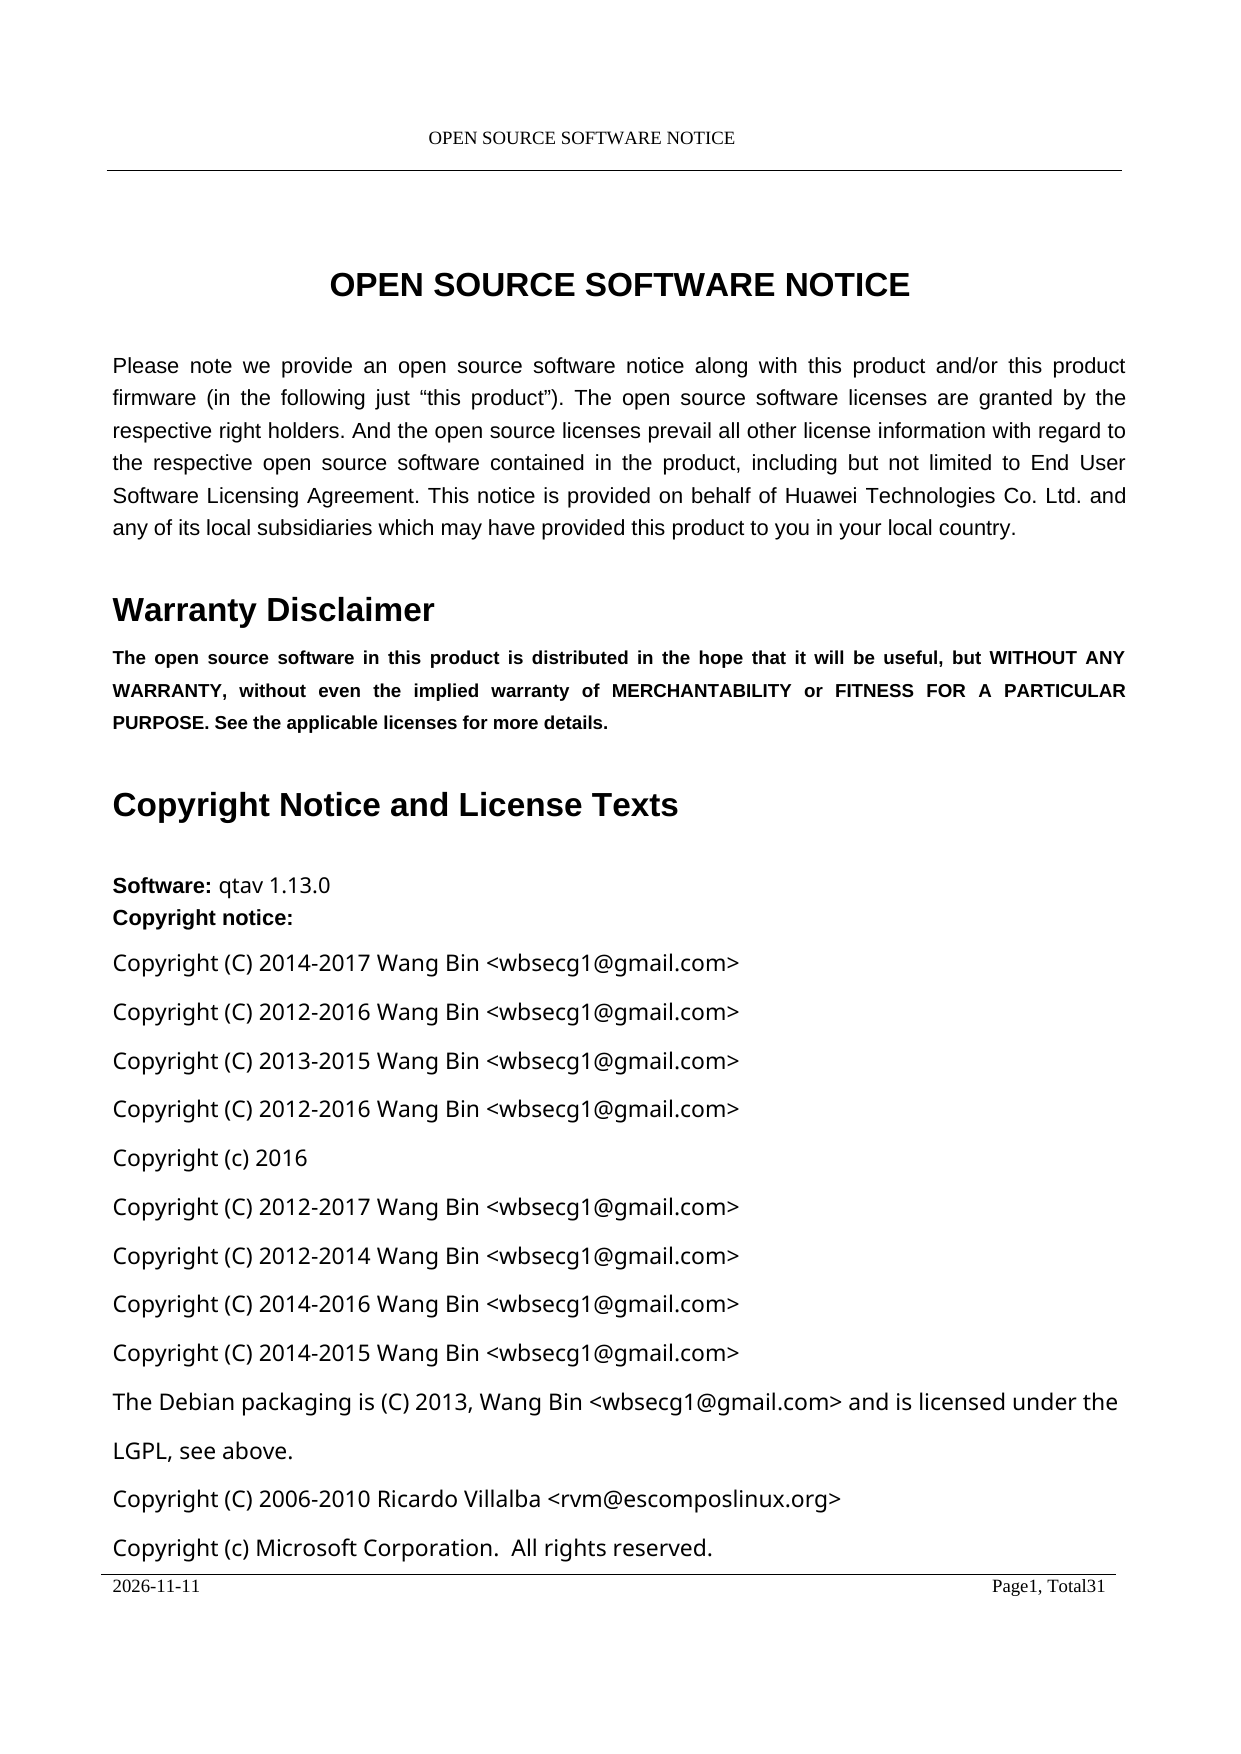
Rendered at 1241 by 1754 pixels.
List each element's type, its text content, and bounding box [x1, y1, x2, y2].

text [112, 947, 1128, 1564]
text Warranty Disclaimer [112, 576, 1128, 641]
text OPEN SOURCE SOFTWARE NOTICE [112, 251, 1128, 316]
text Please note we provide an open source software notice along with this product and/or this product firmware (in the following just “this product”). The open source software licenses are granted by the respective right holders. And the open source licenses prevail all other license information with regard to the respective open source software contained in the product, including but not limited to End User Software Licensing Agreement. This notice is provided on behalf of Huawei Technologies Co. Ltd. and any of its local subsidiaries which may have provided this product to you in your local country. [112, 349, 1128, 544]
text Software: qtav 1.13.0 [112, 869, 1128, 901]
text Copyright Notice and License Texts [112, 771, 1128, 836]
text Copyright notice: [112, 901, 1128, 934]
text The open source software in this product is distributed in the hope that it will be useful, but WITHOUT ANY WARRANTY, without even the implied warranty of MERCHANTABILITY or FITNESS FOR A PARTICULAR PURPOSE. See the applicable licenses for more details. [112, 641, 1128, 739]
